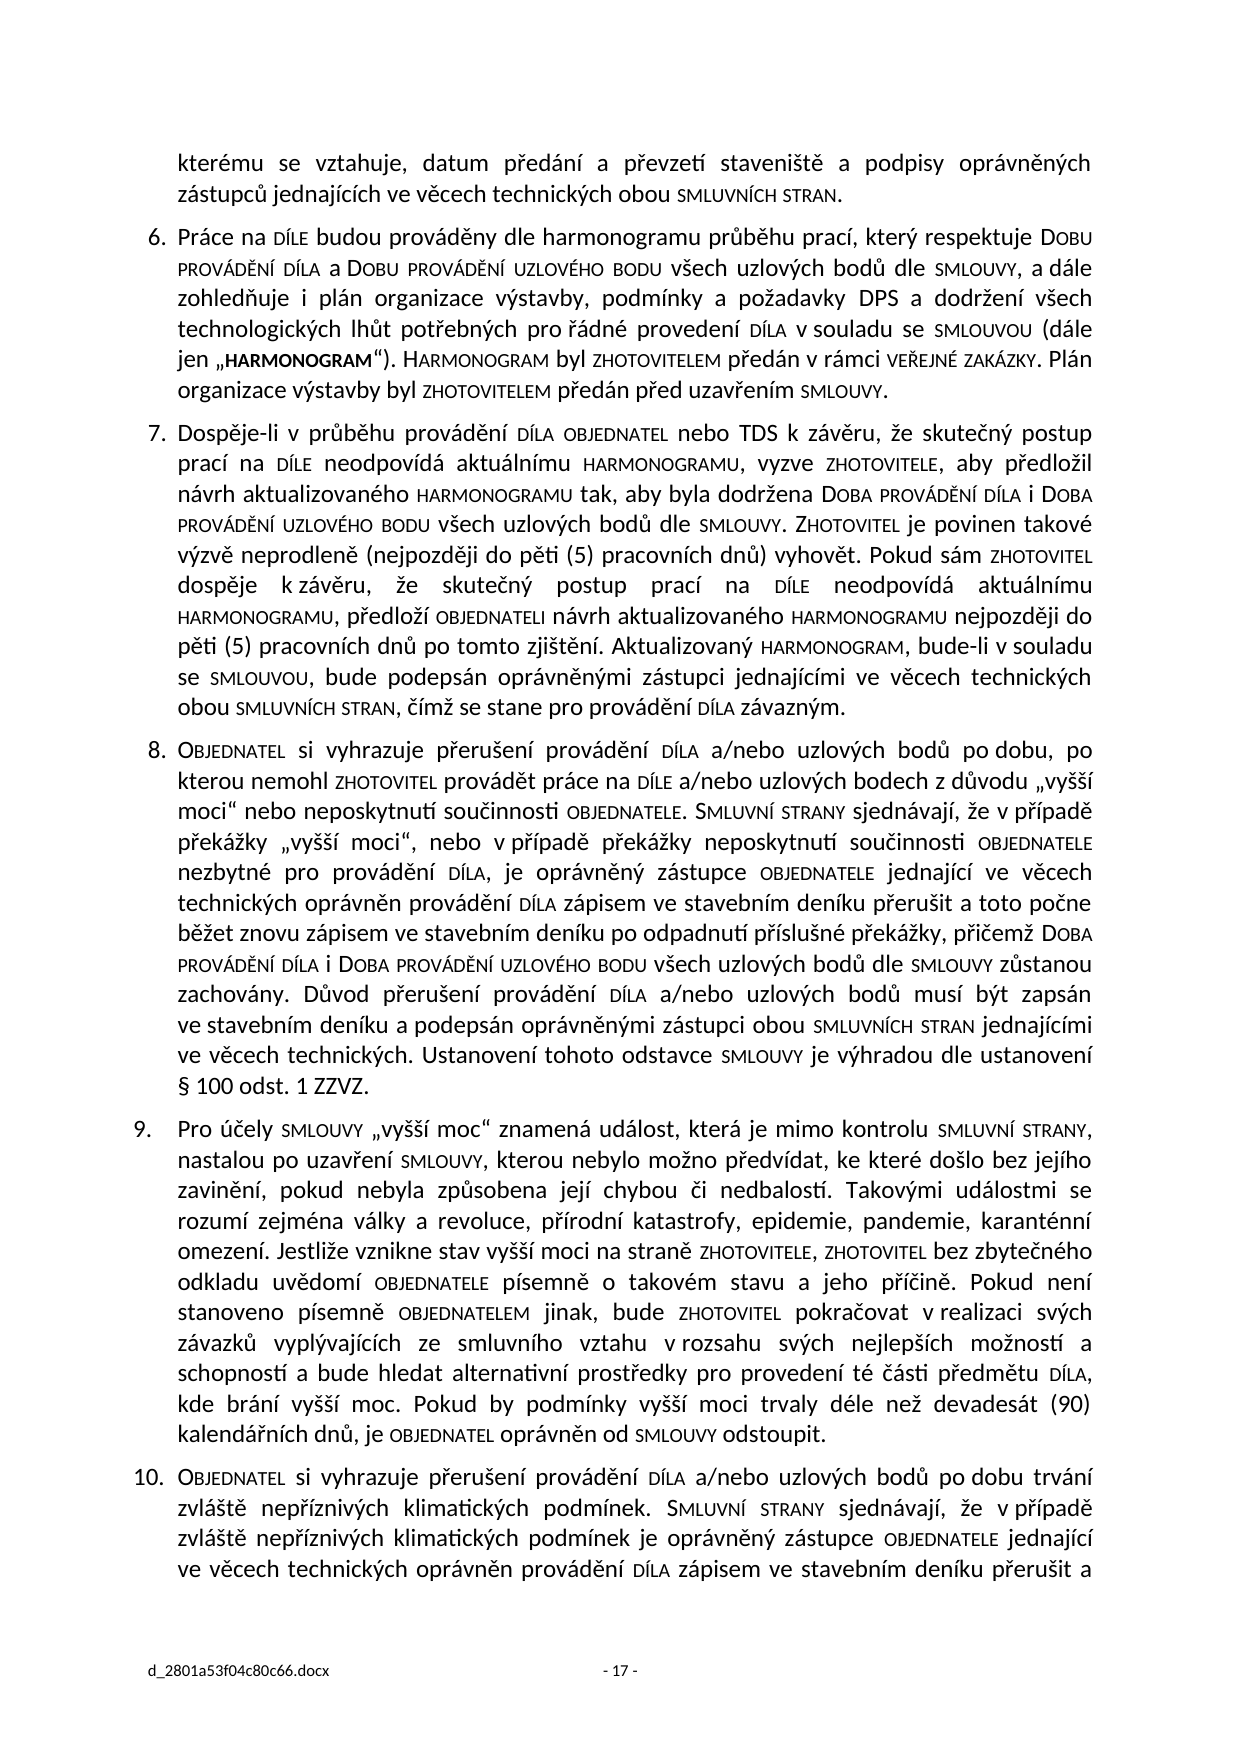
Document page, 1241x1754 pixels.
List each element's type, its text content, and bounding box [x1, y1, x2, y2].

subtitle Dospěje-li v průběhu provádění díla objednatel nebo TDS k závěru, že skutečný postup prací na díle neodpovídá aktuálnímu harmonogramu, vyzve zhotovitele, aby předložil návrh aktualizovaného harmonogramu tak, aby byla dodržena Doba provádění díla i Doba provádění uzlového bodu všech uzlových bodů dle smlouvy. Zhotovitel je povinen takové výzvě neprodleně (nejpozději do pěti (5) pracovních dnů) vyhovět. Pokud sám zhotovitel dospěje k závěru, že skutečný postup prací na díle neodpovídá aktuálnímu harmonogramu, předloží objednateli návrh aktualizovaného harmonogramu nejpozději do pěti (5) pracovních dnů po tomto zjištění. Aktualizovaný harmonogram, bude-li v souladu se smlouvou, bude podepsán oprávněnými zástupci jednajícími ve věcech technických obou smluvních stran, čímž se stane pro provádění díla závazným. [148, 417, 1093, 722]
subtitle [133, 1461, 1093, 1583]
subtitle Objednatel si vyhrazuje přerušení provádění díla a/nebo uzlových bodů po dobu, po kterou nemohl zhotovitel provádět práce na díle a/nebo uzlových bodech z důvodu „vyšší moci“ nebo neposkytnutí součinnosti objednatele. Smluvní strany sjednávají, že v případě překážky „vyšší moci“, nebo v případě překážky neposkytnutí součinnosti objednatele nezbytné pro provádění díla, je oprávněný zástupce objednatele jednající ve věcech technických oprávněn provádění díla zápisem ve stavebním deníku přerušit a toto počne běžet znovu zápisem ve stavebním deníku po odpadnutí příslušné překážky, přičemž Doba provádění díla i Doba provádění uzlového bodu všech uzlových bodů dle smlouvy zůstanou zachovány. Důvod přerušení provádění díla a/nebo uzlových bodů musí být zapsán ve stavebním deníku a podepsán oprávněnými zástupci obou smluvních stran jednajícími ve věcech technických. Ustanovení tohoto odstavce smlouvy je výhradou dle ustanovení § 100 odst. 1 ZZVZ. [148, 734, 1093, 1101]
subtitle Práce na díle budou prováděny dle harmonogramu průběhu prací, který respektuje Dobu provádění díla a Dobu provádění uzlového bodu všech uzlových bodů dle smlouvy, a dále zohledňuje i plán organizace výstavby, podmínky a požadavky DPS a dodržení všech technologických lhůt potřebných pro řádné provedení díla v souladu se smlouvou (dále jen „harmonogram“). Harmonogram byl zhotovitelem předán v rámci veřejné zakázky. Plán organizace výstavby byl zhotovitelem předán před uzavřením smlouvy. [148, 221, 1093, 404]
subtitle Pro účely smlouvy „vyšší moc“ znamená událost, která je mimo kontrolu smluvní strany, nastalou po uzavření smlouvy, kterou nebylo možno předvídat, ke které došlo bez jejího zavinění, pokud nebyla způsobena její chybou či nedbalostí. Takovými událostmi se rozumí zejména války a revoluce, přírodní katastrofy, epidemie, pandemie, karanténní omezení. Jestliže vznikne stav vyšší moci na straně zhotovitele, zhotovitel bez zbytečného odkladu uvědomí objednatele písemně o takovém stavu a jeho příčině. Pokud není stanoveno písemně objednatelem jinak, bude zhotovitel pokračovat v realizaci svých závazků vyplývajících ze smluvního vztahu v rozsahu svých nejlepších možností a schopností a bude hledat alternativní prostředky pro provedení té části předmětu díla, kde brání vyšší moc. Pokud by podmínky vyšší moci trvaly déle než devadesát (90) kalendářních dnů, je objednatel oprávněn od smlouvy odstoupit. [133, 1113, 1093, 1449]
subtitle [148, 148, 1093, 209]
